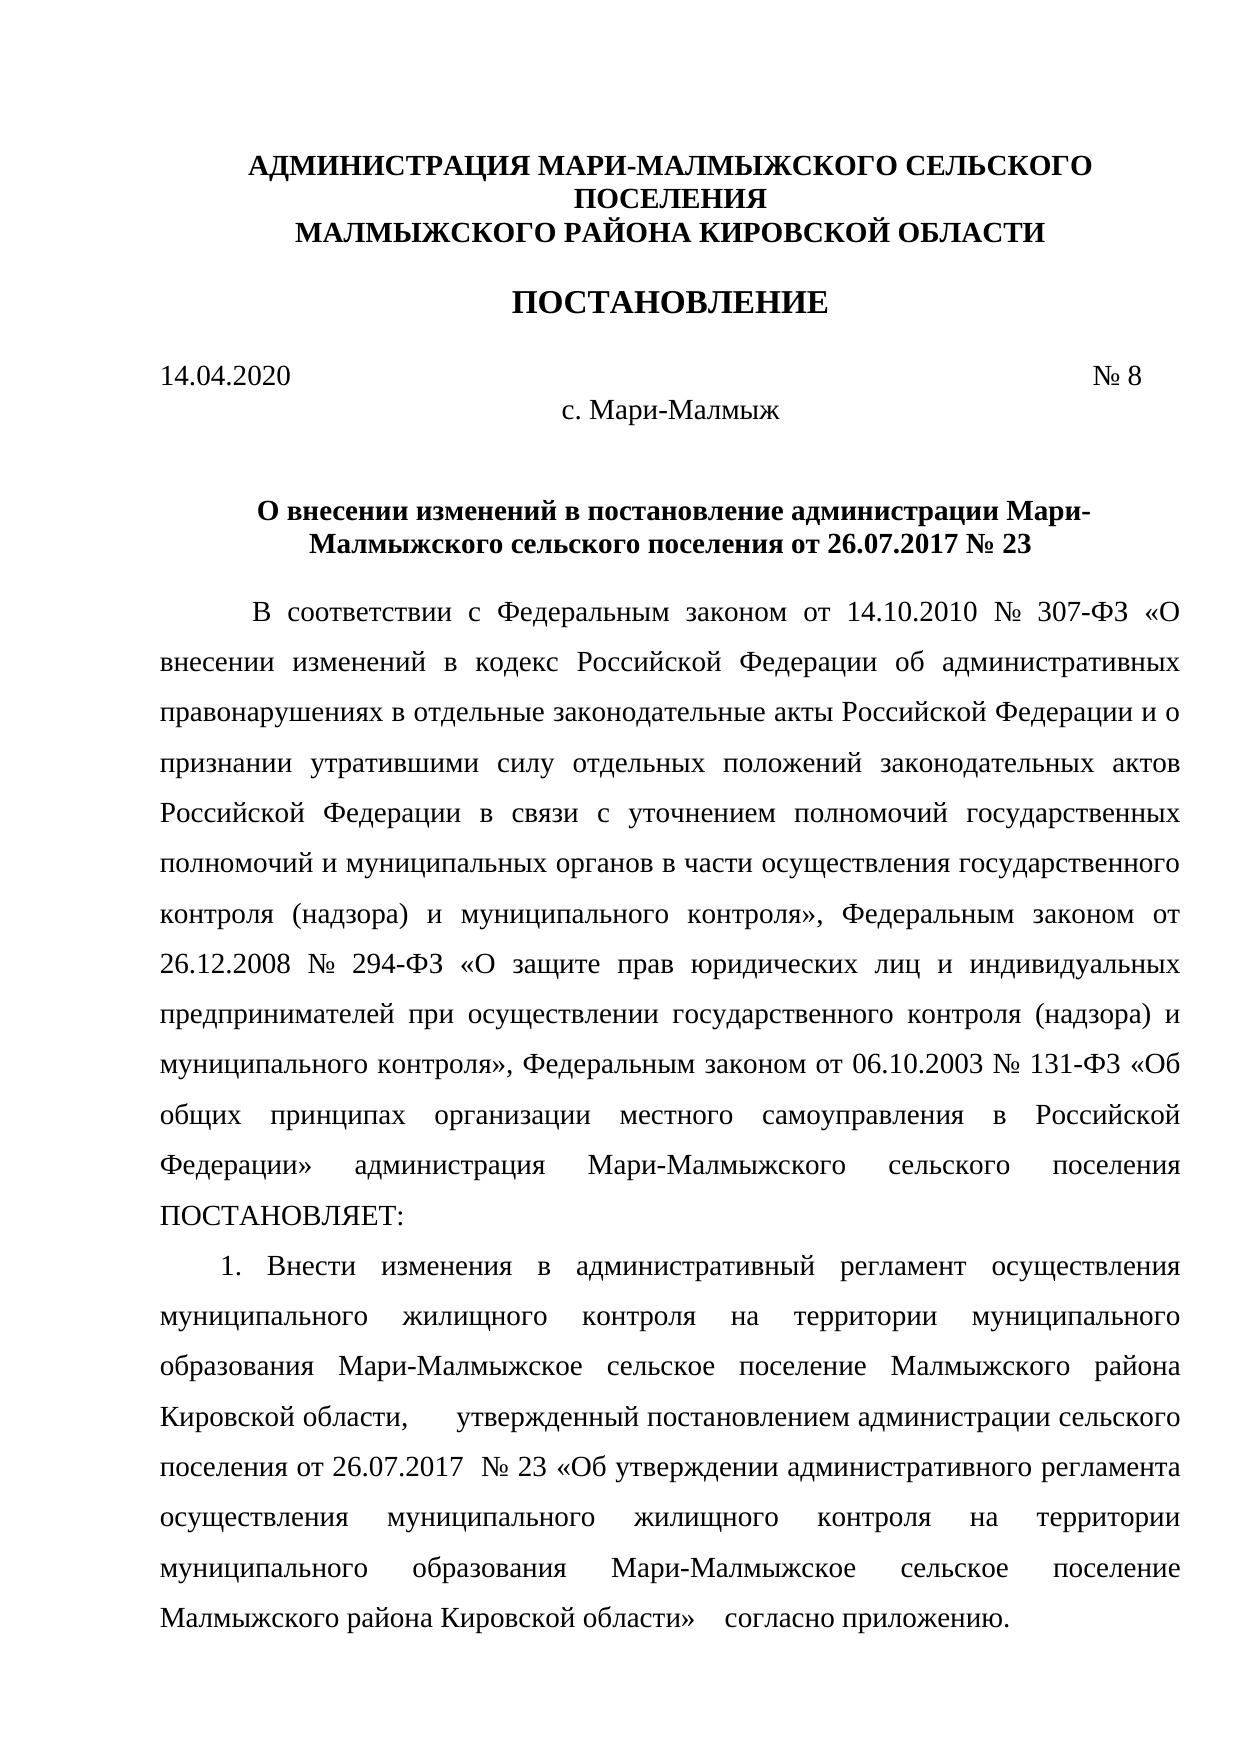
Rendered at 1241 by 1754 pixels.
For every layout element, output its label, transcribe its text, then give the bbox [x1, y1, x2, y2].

text О внесении изменений в постановление администрации Мари-Малмыжского сельского поселения от 26.07.2017 № 23 [159, 493, 1181, 560]
text АДМИНИСТРАЦИЯ МАРИ-МАЛМЫЖСКОГО СЕЛЬСКОГО ПОСЕЛЕНИЯ [159, 148, 1181, 215]
text МАЛМЫЖСКОГО РАЙОНА КИРОВСКОЙ ОБЛАСТИ [159, 215, 1181, 248]
text с. Мари-Малмыж [159, 392, 1181, 426]
text 1. Внести изменения в административный регламент осуществления муниципального жилищного контроля на территории муниципального образования Мари-Малмыжское сельское поселение Малмыжского района Кировской области, утвержденный постановлением администрации сельского поселения от 26.07.2017 № 23 «Об утверждении административного регламента осуществления муниципального жилищного контроля на территории муниципального образования Мари-Малмыжское сельское поселение Малмыжского района Кировской области» согласно приложению. [159, 1248, 1181, 1634]
text 14.04.2020 № 8 [159, 358, 1181, 392]
text В соответствии с Федеральным законом от 14.10.2010 № 307-ФЗ «О внесении изменений в кодекс Российской Федерации об административных правонарушениях в отдельные законодательные акты Российской Федерации и о признании утратившими силу отдельных положений законодательных актов Российской Федерации в связи с уточнением полномочий государственных полномочий и муниципальных органов в части осуществления государственного контроля (надзора) и муниципального контроля», Федеральным законом от 26.12.2008 № 294-ФЗ «О защите прав юридических лиц и индивидуальных предпринимателей при осуществлении государственного контроля (надзора) и муниципального контроля», Федеральным законом от 06.10.2003 № 131-Ф3 «Об общих принципах организации местного самоуправления в Российской Федерации» администрация Мари-Малмыжского сельского поселения ПОСТАНОВЛЯЕТ: [159, 594, 1181, 1231]
text ПОСТАНОВЛЕНИЕ [159, 282, 1181, 320]
